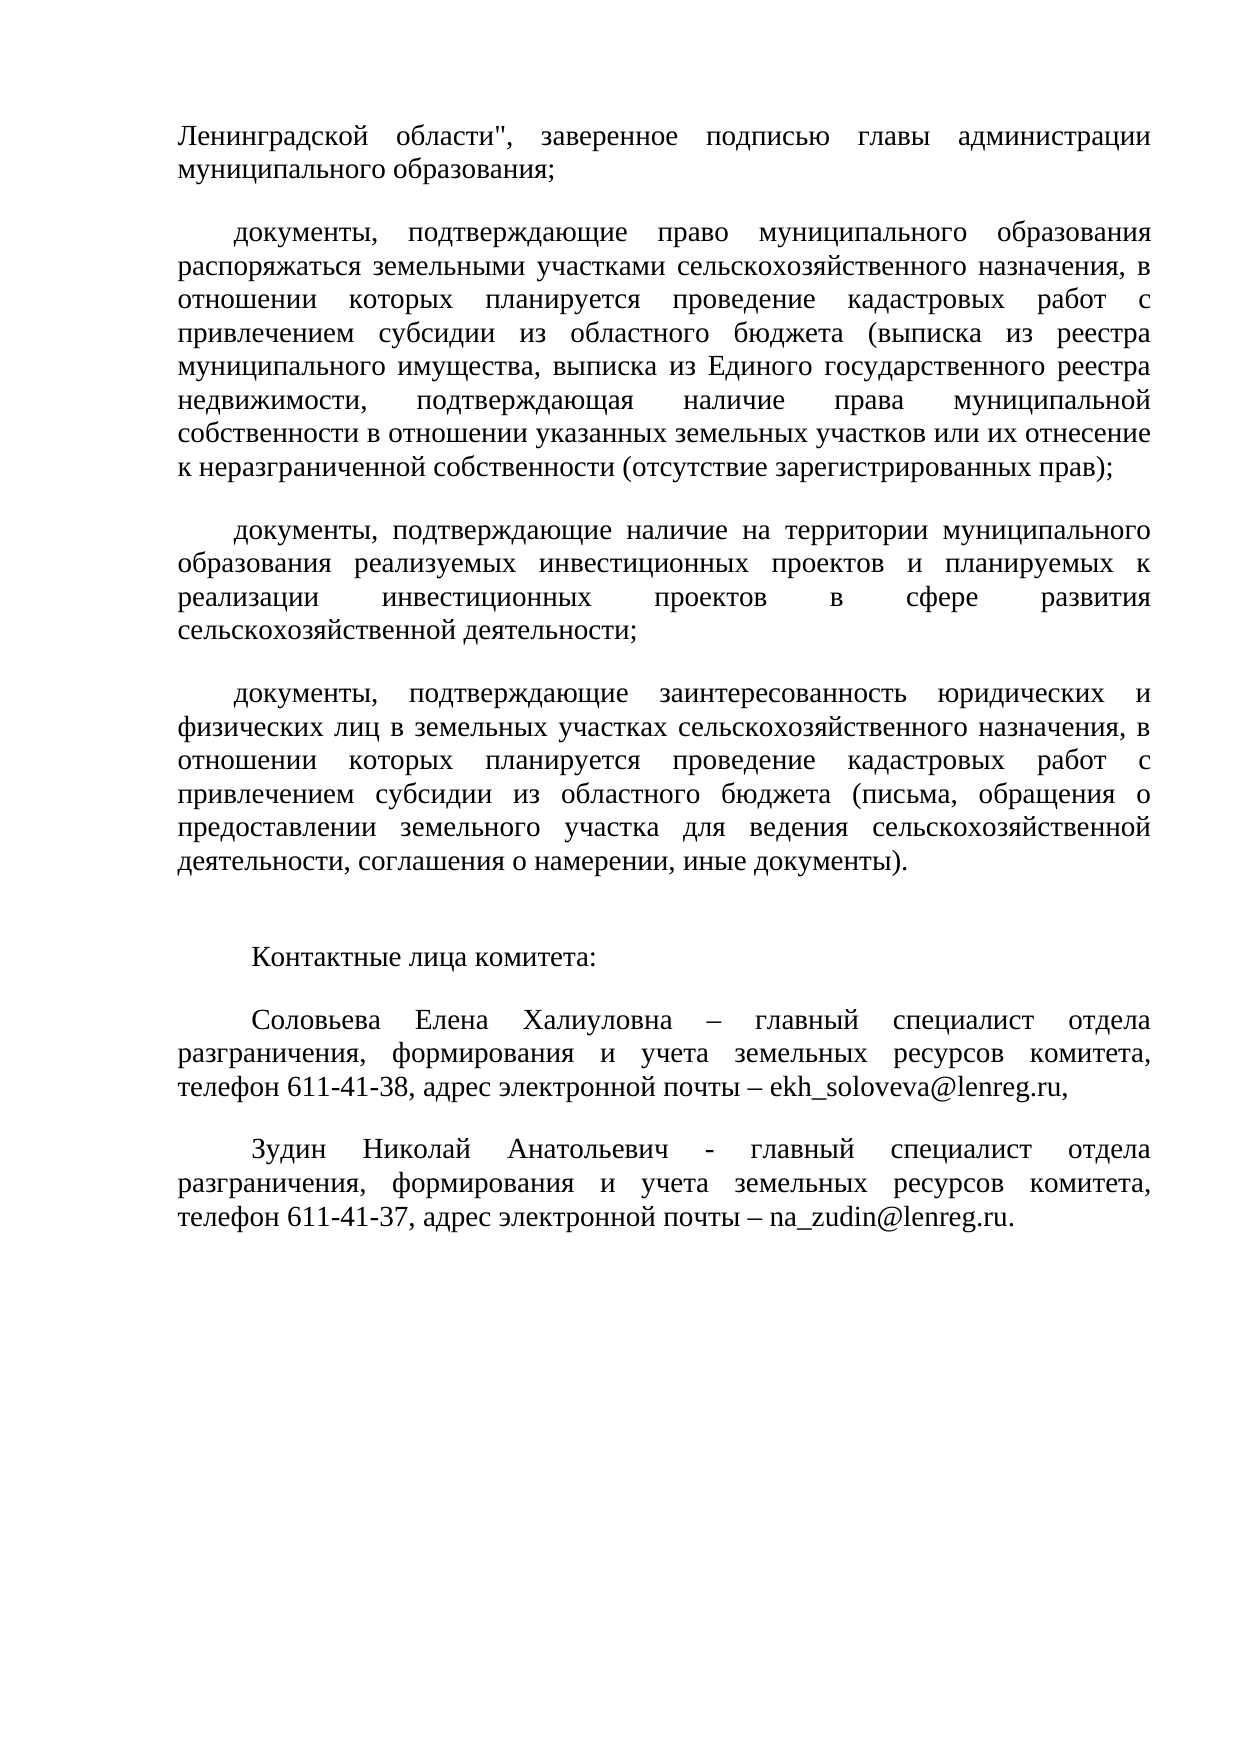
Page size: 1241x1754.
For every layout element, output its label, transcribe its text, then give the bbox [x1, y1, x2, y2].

text документы, подтверждающие право муниципального образования распоряжаться земельными участками сельскохозяйственного назначения, в отношении которых планируется проведение кадастровых работ с привлечением субсидии из областного бюджета (выписка из реестра муниципального имущества, выписка из Единого государственного реестра недвижимости, подтверждающая наличие права муниципальной собственности в отношении указанных земельных участков или их отнесение к неразграниченной собственности (отсутствие зарегистрированных прав); [177, 214, 1152, 483]
text Соловьева Елена Халиуловна – главный специалист отдела разграничения, формирования и учета земельных ресурсов комитета, телефон 611-41-38, адрес электронной почты – ekh_soloveva@lenreg.ru, [177, 1002, 1152, 1102]
text Зудин Николай Анатольевич - главный специалист отдела разграничения, формирования и учета земельных ресурсов комитета, телефон 611-41-37, адрес электронной почты – na_zudin@lenreg.ru. [177, 1132, 1152, 1232]
text Контактные лица комитета: [177, 939, 1152, 973]
text документы, подтверждающие заинтересованность юридических и физических лиц в земельных участках сельскохозяйственного назначения, в отношении которых планируется проведение кадастровых работ с привлечением субсидии из областного бюджета (письма, обращения о предоставлении земельного участка для ведения сельскохозяйственной деятельности, соглашения о намерении, иные документы). [177, 675, 1152, 876]
text документы, подтверждающие наличие на территории муниципального образования реализуемых инвестиционных проектов и планируемых к реализации инвестиционных проектов в сфере развития сельскохозяйственной деятельности; [177, 512, 1152, 646]
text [177, 118, 1152, 185]
